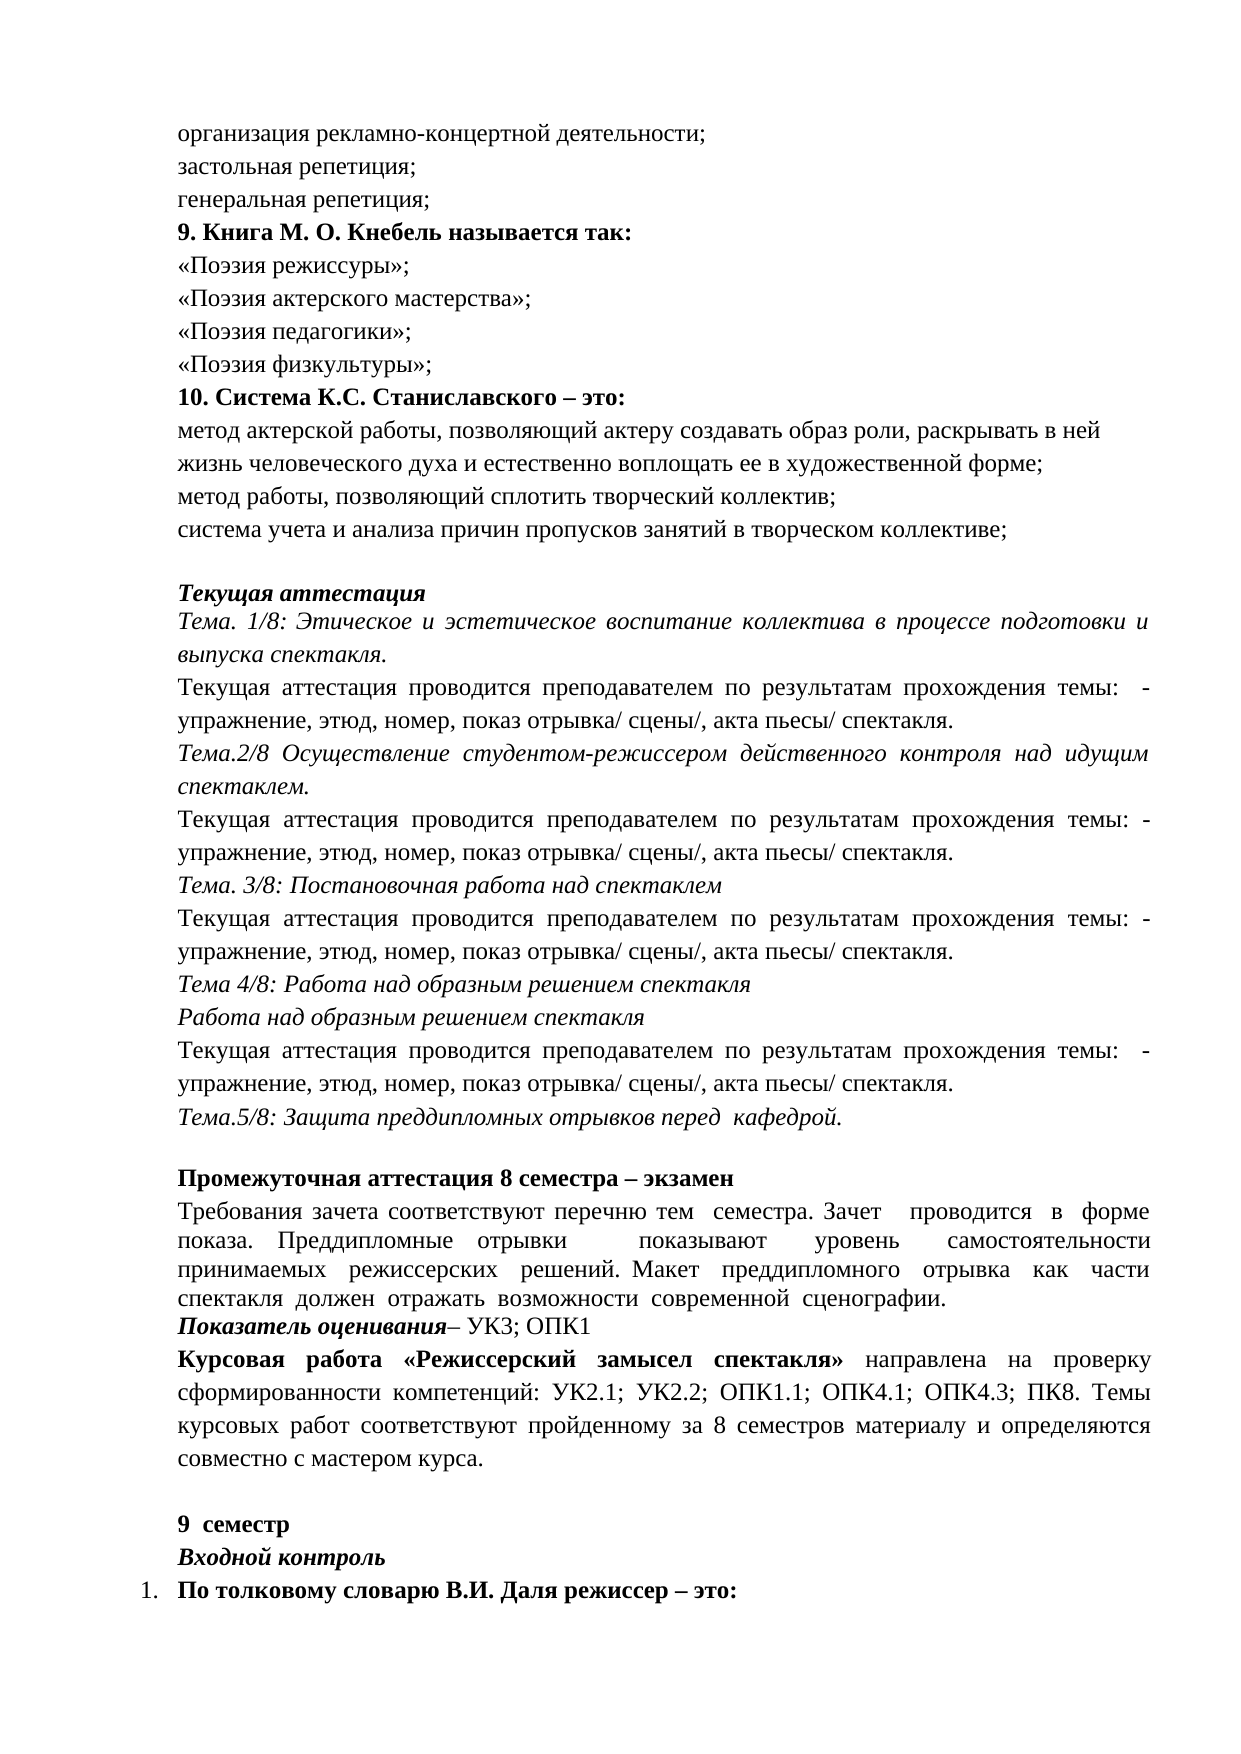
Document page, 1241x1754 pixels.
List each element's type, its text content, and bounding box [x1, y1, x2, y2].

text Тема 4/8: Работа над образным решением спектакля [177, 969, 1152, 998]
text Текущая аттестация проводится преподавателем по результатам прохождения темы: -упражнение, этюд, номер, показ отрывка/ сцены/, акта пьесы/ спектакля. [177, 804, 1152, 866]
text 9 семестр [177, 1509, 1152, 1538]
text Курсовая работа «Режиссерский замысел спектакля» направлена на проверку сформированности компетенций: УК2.1; УК2.2; ОПК1.1; ОПК4.1; ОПК4.3; ПК8. Темы курсовых работ соответствуют пройденному за 8 семестров материалу и определяются совместно с мастером курса. [177, 1344, 1152, 1472]
text Требования зачета соответствуют перечню тем семестра. Зачет проводится в форме показа. Преддипломные отрывки показывают уровень самостоятельности принимаемых режиссерских решений. Макет преддипломного отрывка как части спектакля должен отражать возможности современной сценографии. [177, 1196, 1152, 1311]
text Промежуточная аттестация 8 семестра – экзамен [177, 1163, 1152, 1192]
text Работа над образным решением спектакля [177, 1002, 1152, 1031]
list По толковому словарю В.И. Даля режиссер – это: [140, 1576, 1152, 1604]
text Тема.2/8 Осуществление студентом-режиссером действенного контроля над идущим спектаклем. [177, 738, 1152, 800]
text Тема. 1/8: Этическое и эстетическое воспитание коллектива в процессе подготовки и выпуска спектакля. [177, 606, 1152, 668]
text Тема. 3/8: Постановочная работа над спектаклем [177, 870, 1152, 899]
text Текущая аттестация [177, 580, 1152, 606]
text Показатель оценивания– УК3; ОПК1 [177, 1311, 1152, 1340]
text Текущая аттестация проводится преподавателем по результатам прохождения темы: -упражнение, этюд, номер, показ отрывка/ сцены/, акта пьесы/ спектакля. [177, 1036, 1152, 1097]
text Тема.5/8: Защита преддипломных отрывков перед кафедрой. [177, 1102, 1152, 1130]
text Входной контроль [177, 1542, 1152, 1571]
text Текущая аттестация проводится преподавателем по результатам прохождения темы: -упражнение, этюд, номер, показ отрывка/ сцены/, акта пьесы/ спектакля. [177, 672, 1152, 734]
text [177, 118, 1152, 543]
text Текущая аттестация проводится преподавателем по результатам прохождения темы: -упражнение, этюд, номер, показ отрывка/ сцены/, акта пьесы/ спектакля. [177, 903, 1152, 965]
